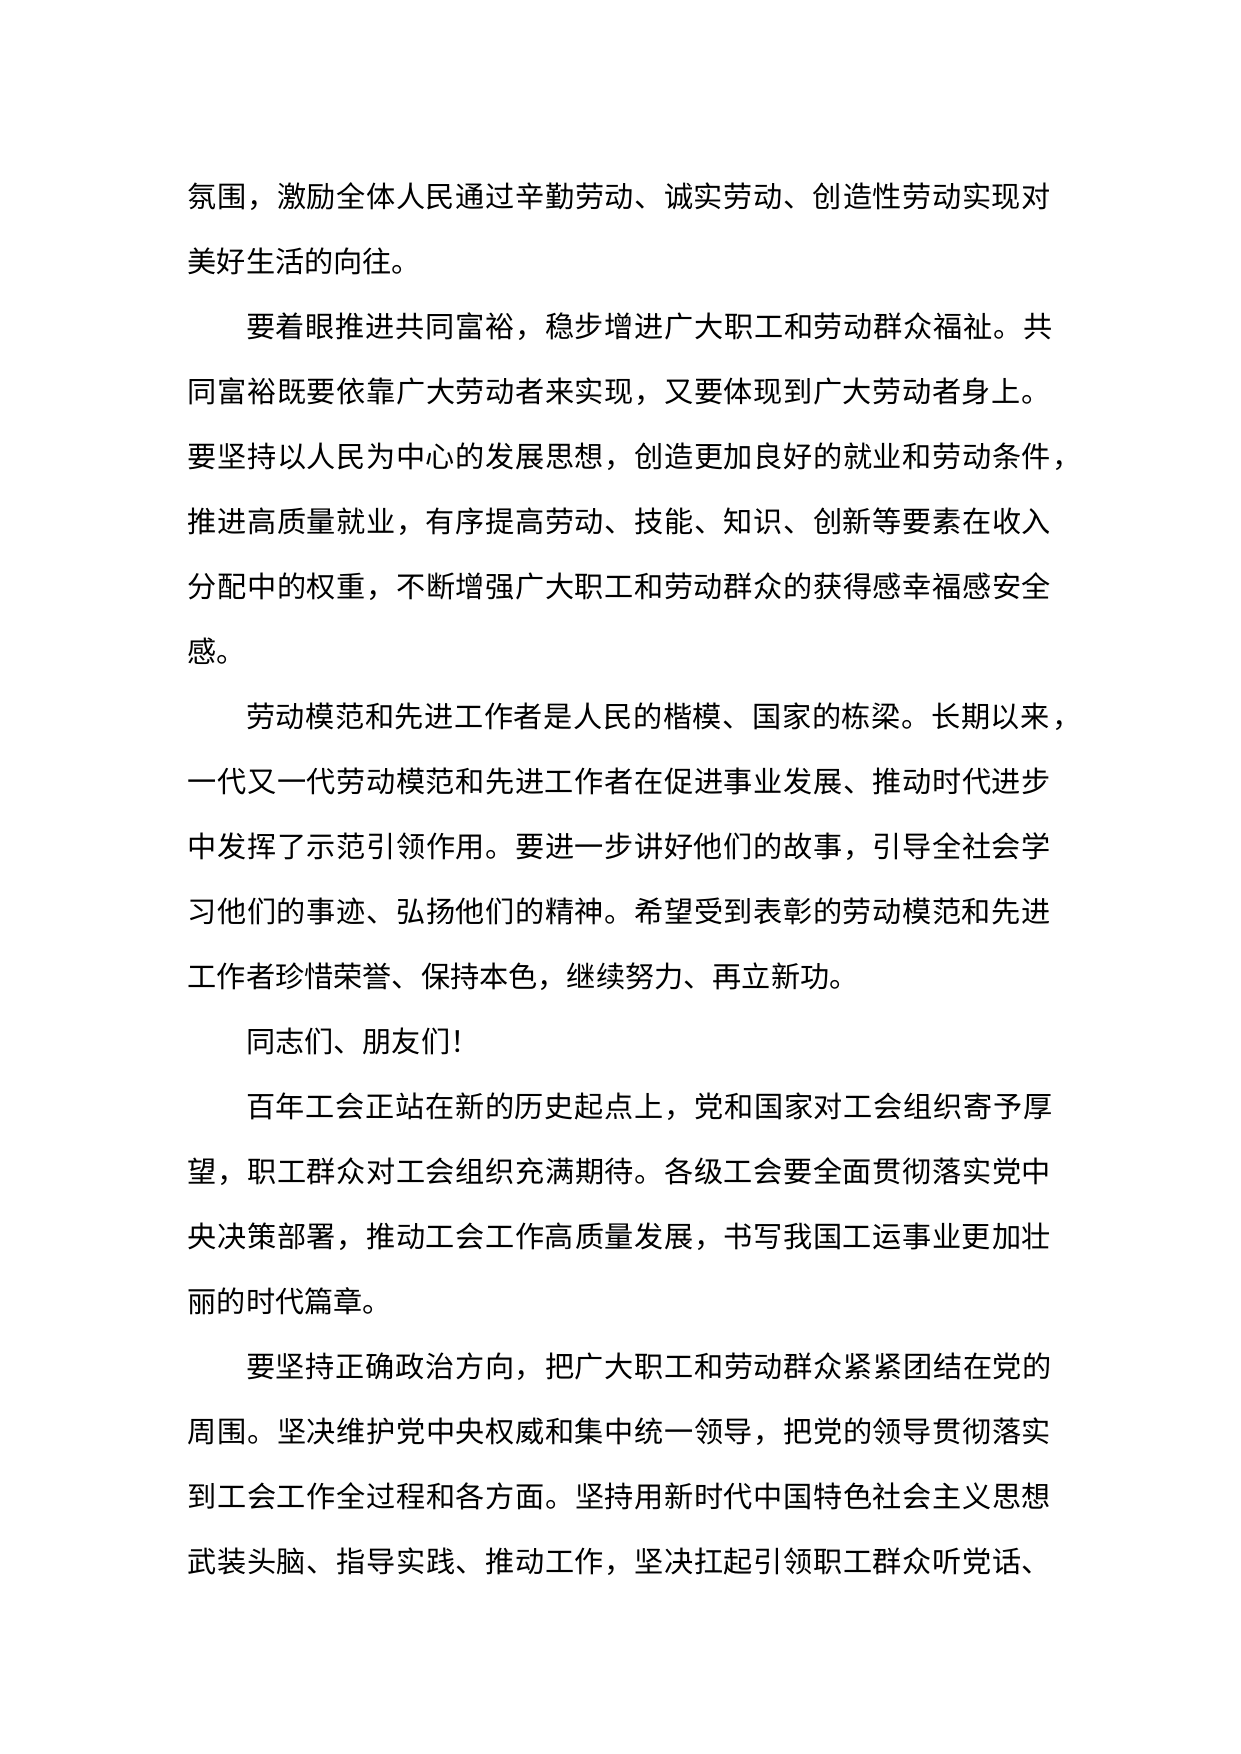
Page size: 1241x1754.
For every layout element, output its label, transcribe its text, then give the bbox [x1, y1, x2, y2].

text 要着眼推进共同富裕，稳步增进广大职工和劳动群众福祉。共同富裕既要依靠广大劳动者来实现，又要体现到广大劳动者身上。要坚持以人民为中心的发展思想，创造更加良好的就业和劳动条件，推进高质量就业，有序提高劳动、技能、知识、创新等要素在收入分配中的权重，不断增强广大职工和劳动群众的获得感幸福感安全感。 [187, 292, 1053, 682]
text 百年工会正站在新的历史起点上，党和国家对工会组织寄予厚望，职工群众对工会组织充满期待。各级工会要全面贯彻落实党中央决策部署，推动工会工作高质量发展，书写我国工运事业更加壮丽的时代篇章。 [187, 1072, 1053, 1332]
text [187, 162, 1053, 292]
text 劳动模范和先进工作者是人民的楷模、国家的栋梁。长期以来，一代又一代劳动模范和先进工作者在促进事业发展、推动时代进步中发挥了示范引领作用。要进一步讲好他们的故事，引导全社会学习他们的事迹、弘扬他们的精神。希望受到表彰的劳动模范和先进工作者珍惜荣誉、保持本色，继续努力、再立新功。 [187, 682, 1053, 1007]
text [187, 1332, 1053, 1592]
text 同志们、朋友们！ [187, 1007, 1053, 1072]
